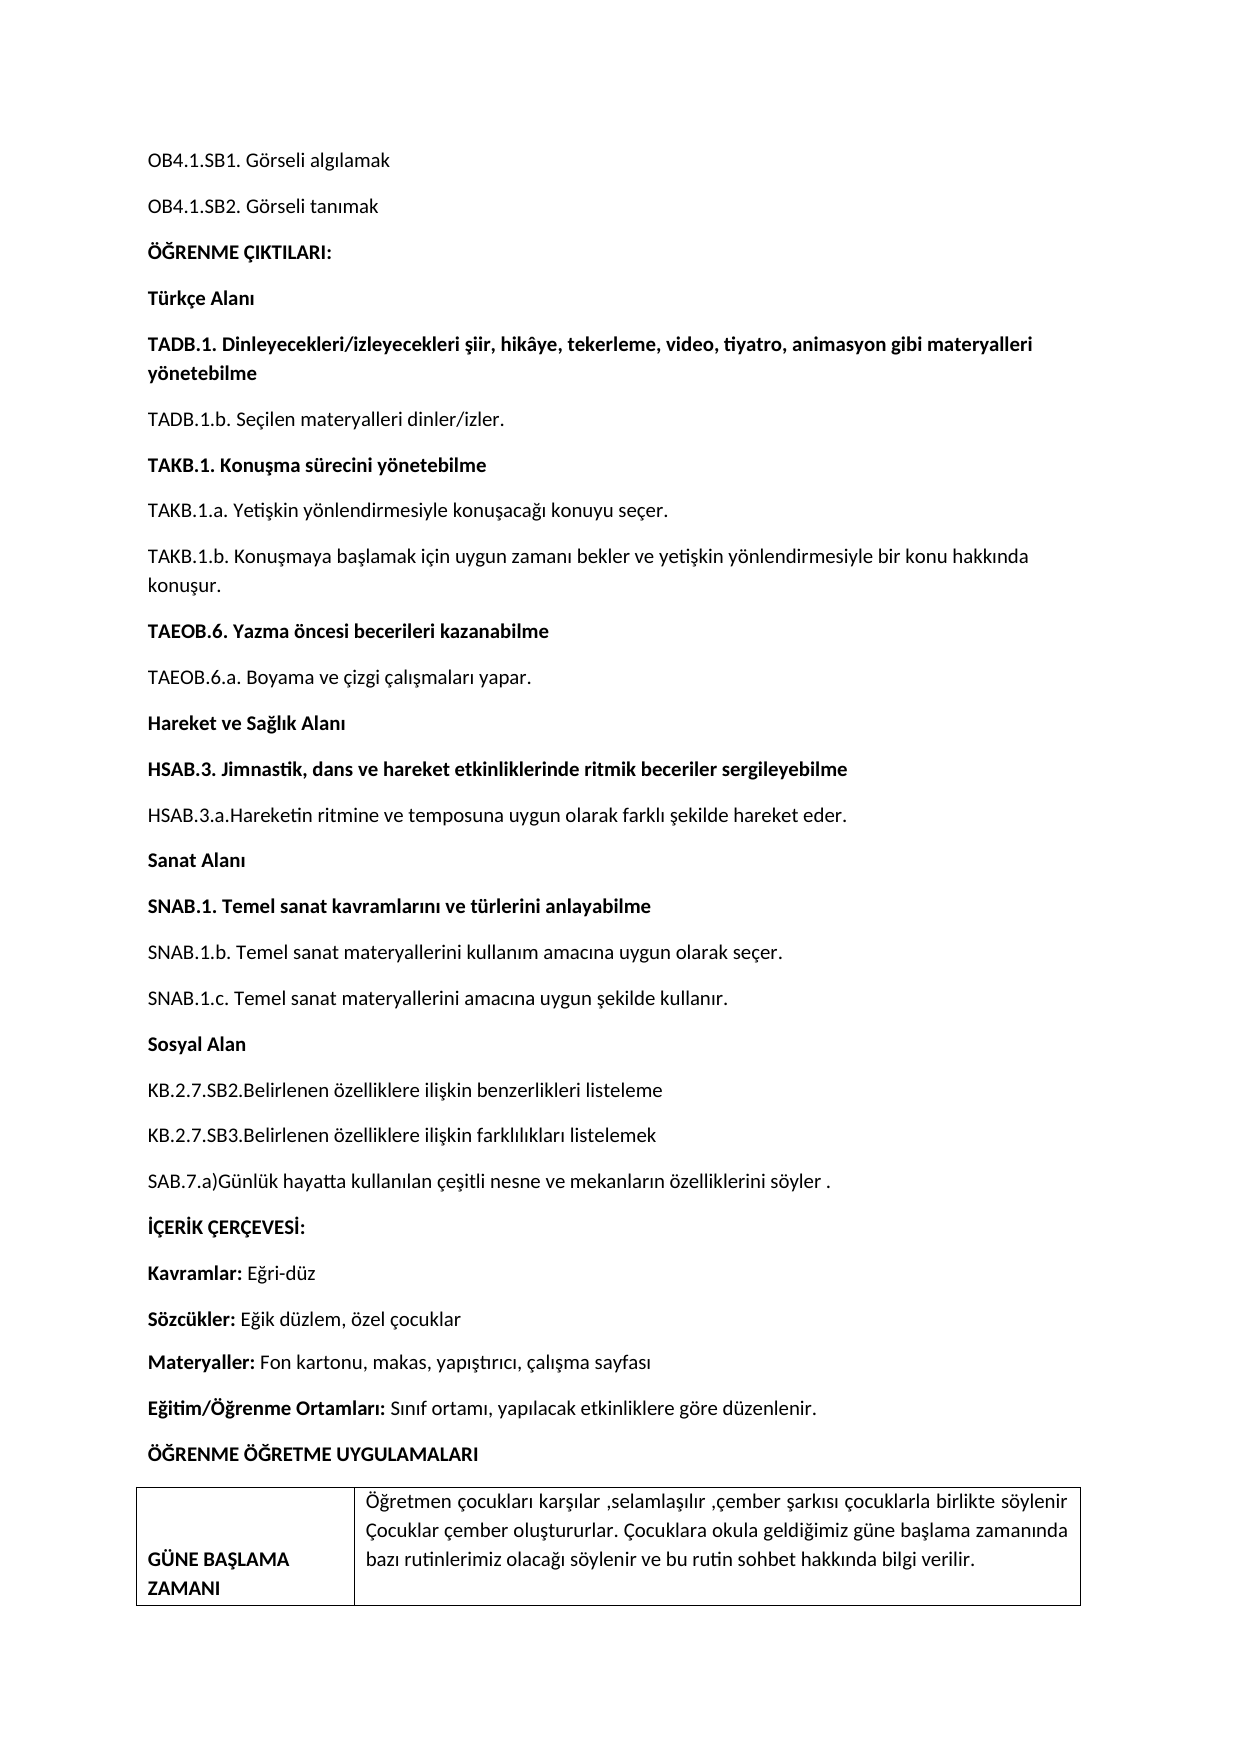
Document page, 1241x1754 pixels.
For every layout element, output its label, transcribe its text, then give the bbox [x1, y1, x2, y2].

text TADB.1.b. Seçilen materyalleri dinler/izler. [148, 406, 1093, 431]
text TAEOB.6. Yazma öncesi becerileri kazanabilme [148, 618, 1093, 644]
text Sosyal Alan [148, 1031, 1093, 1056]
text SNAB.1.b. Temel sanat materyallerini kullanım amacına uygun olarak seçer. [148, 939, 1093, 965]
text SNAB.1.c. Temel sanat materyallerini amacına uygun şekilde kullanır. [148, 985, 1093, 1011]
text Sözcükler: Eğik düzlem, özel çocuklar [148, 1306, 1093, 1331]
text SAB.7.a)Günlük hayatta kullanılan çeşitli nesne ve mekanların özelliklerini söyler . [148, 1168, 1093, 1194]
text TAKB.1.a. Yetişkin yönlendirmesiyle konuşacağı konuyu seçer. [148, 498, 1093, 523]
text SNAB.1. Temel sanat kavramlarını ve türlerini anlayabilme [148, 893, 1093, 919]
text İÇERİK ÇERÇEVESİ: [148, 1214, 1093, 1240]
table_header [355, 1488, 1080, 1604]
text OB4.1.SB2. Görseli tanımak [148, 193, 1093, 219]
text HSAB.3.a.Hareketin ritmine ve temposuna uygun olarak farklı şekilde hareket eder. [148, 802, 1093, 827]
text Eğitim/Öğrenme Ortamları: Sınıf ortamı, yapılacak etkinliklere göre düzenlenir. [148, 1395, 1093, 1421]
text TAEOB.6.a. Boyama ve çizgi çalışmaları yapar. [148, 664, 1093, 690]
text KB.2.7.SB2.Belirlenen özelliklere ilişkin benzerlikleri listeleme [148, 1077, 1093, 1102]
table_header GÜNE BAŞLAMA ZAMANI [137, 1488, 354, 1604]
text Hareket ve Sağlık Alanı [148, 710, 1093, 736]
text ÖĞRENME ÇIKTILARI: [148, 239, 1093, 265]
text Sanat Alanı [148, 848, 1093, 873]
text ÖĞRENME ÖĞRETME UYGULAMALARI [148, 1441, 1093, 1466]
text KB.2.7.SB3.Belirlenen özelliklere ilişkin farklılıkları listelemek [148, 1123, 1093, 1148]
text TADB.1. Dinleyecekleri/izleyecekleri şiir, hikâye, tekerleme, video, tiyatro, animasyon gibi materyalleri yönetebilme [148, 331, 1093, 386]
text OB4.1.SB1. Görseli algılamak [148, 148, 1093, 173]
text Materyaller: Fon kartonu, makas, yapıştırıcı, çalışma sayfası [148, 1349, 1093, 1375]
text Türkçe Alanı [148, 285, 1093, 311]
text TAKB.1.b. Konuşmaya başlamak için uygun zamanı bekler ve yetişkin yönlendirmesiyle bir konu hakkında konuşur. [148, 543, 1093, 598]
text Kavramlar: Eğri-düz [148, 1260, 1093, 1286]
text HSAB.3. Jimnastik, dans ve hareket etkinliklerinde ritmik beceriler sergileyebilme [148, 756, 1093, 781]
text TAKB.1. Konuşma sürecini yönetebilme [148, 452, 1093, 477]
